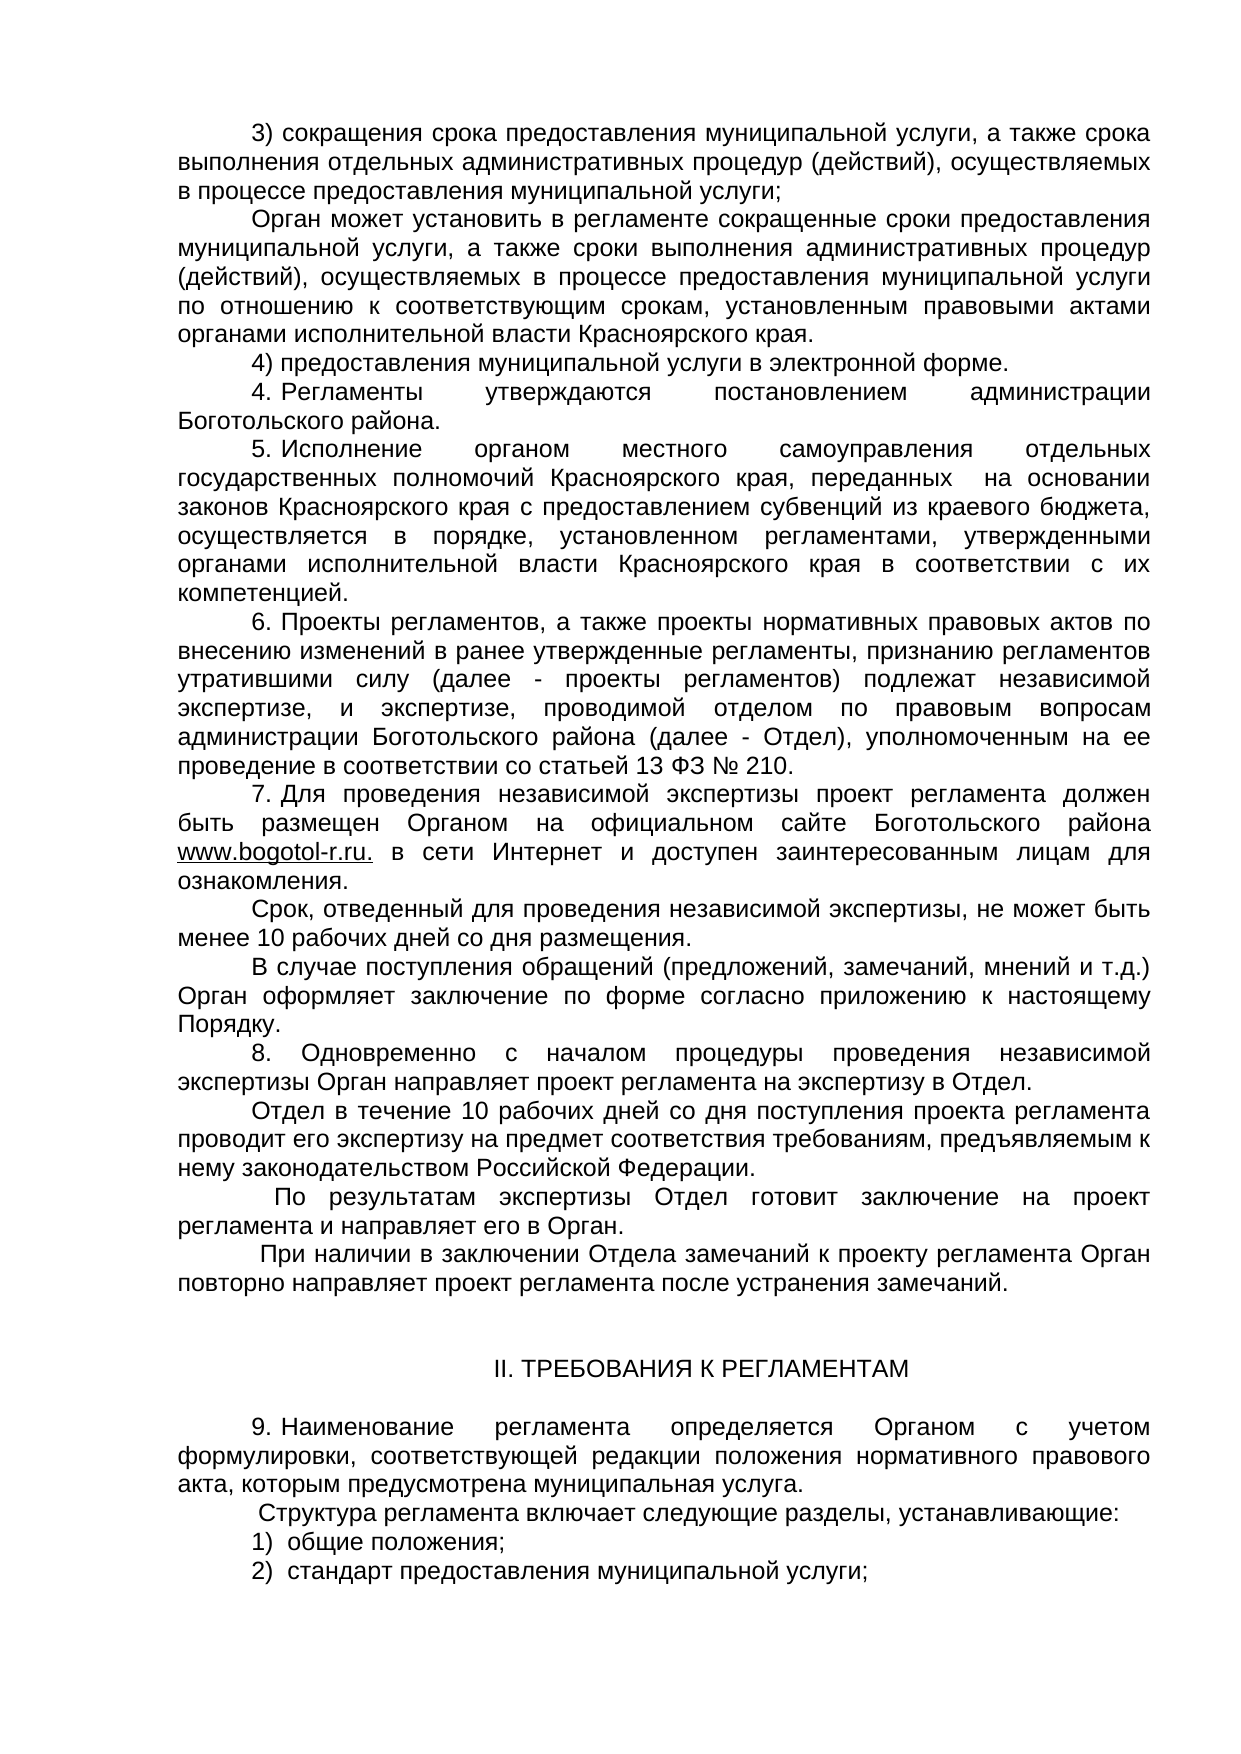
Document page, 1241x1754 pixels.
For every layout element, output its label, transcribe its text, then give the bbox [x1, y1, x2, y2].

text 1) общие положения; [177, 1527, 1152, 1556]
text II. ТРЕБОВАНИЯ К РЕГЛАМЕНТАМ [177, 1354, 1152, 1383]
text 5. Исполнение органом местного самоуправления отдельных государственных полномочий Красноярского края, переданных на основании законов Красноярского края с предоставлением субвенций из краевого бюджета, осуществляется в порядке, установленном регламентами, утвержденными органами исполнительной власти Красноярского края в соответствии с их компетенцией. [177, 434, 1152, 607]
text В случае поступления обращений (предложений, замечаний, мнений и т.д.) Орган оформляет заключение по форме согласно приложению к настоящему Порядку. [177, 952, 1152, 1038]
text 4. Регламенты утверждаются постановлением администрации Боготольского района. [177, 377, 1152, 434]
text 9. Наименование регламента определяется Органом с учетом формулировки, соответствующей редакции положения нормативного правового акта, которым предусмотрена муниципальная услуга. [177, 1412, 1152, 1498]
text 3) сокращения срока предоставления муниципальной услуги, а также срока выполнения отдельных административных процедур (действий), осуществляемых в процессе предоставления муниципальной услуги; [177, 118, 1152, 204]
text Срок, отведенный для проведения независимой экспертизы, не может быть менее 10 рабочих дней со дня размещения. [177, 894, 1152, 952]
text 6. Проекты регламентов, а также проекты нормативных правовых актов по внесению изменений в ранее утвержденные регламенты, признанию регламентов утратившими силу (далее - проекты регламентов) подлежат независимой экспертизе, и экспертизе, проводимой отделом по правовым вопросам администрации Боготольского района (далее - Отдел), уполномоченным на ее проведение в соответствии со статьей 13 ФЗ № 210. [177, 607, 1152, 779]
text Структура регламента включает следующие разделы, устанавливающие: [177, 1498, 1152, 1527]
text Отдел в течение 10 рабочих дней со дня поступления проекта регламента проводит его экспертизу на предмет соответствия требованиям, предъявляемым к нему законодательством Российской Федерации. [177, 1096, 1152, 1182]
text 2) стандарт предоставления муниципальной услуги; [177, 1556, 1152, 1584]
text Орган может установить в регламенте сокращенные сроки предоставления муниципальной услуги, а также сроки выполнения административных процедур (действий), осуществляемых в процессе предоставления муниципальной услуги по отношению к соответствующим срокам, установленным правовыми актами органами исполнительной власти Красноярского края. [177, 204, 1152, 348]
text 8. Одновременно с началом процедуры проведения независимой экспертизы Орган направляет проект регламента на экспертизу в Отдел. [177, 1038, 1152, 1096]
text 4) предоставления муниципальной услуги в электронной форме. [177, 348, 1152, 377]
text 7. Для проведения независимой экспертизы проект регламента должен быть размещен Органом на официальном сайте Боготольского района www.bogotol-r.ru. в сети Интернет и доступен заинтересованным лицам для ознакомления. [177, 779, 1152, 894]
text По результатам экспертизы Отдел готовит заключение на проект регламента и направляет его в Орган. [177, 1182, 1152, 1239]
text При наличии в заключении Отдела замечаний к проекту регламента Орган повторно направляет проект регламента после устранения замечаний. [177, 1239, 1152, 1297]
